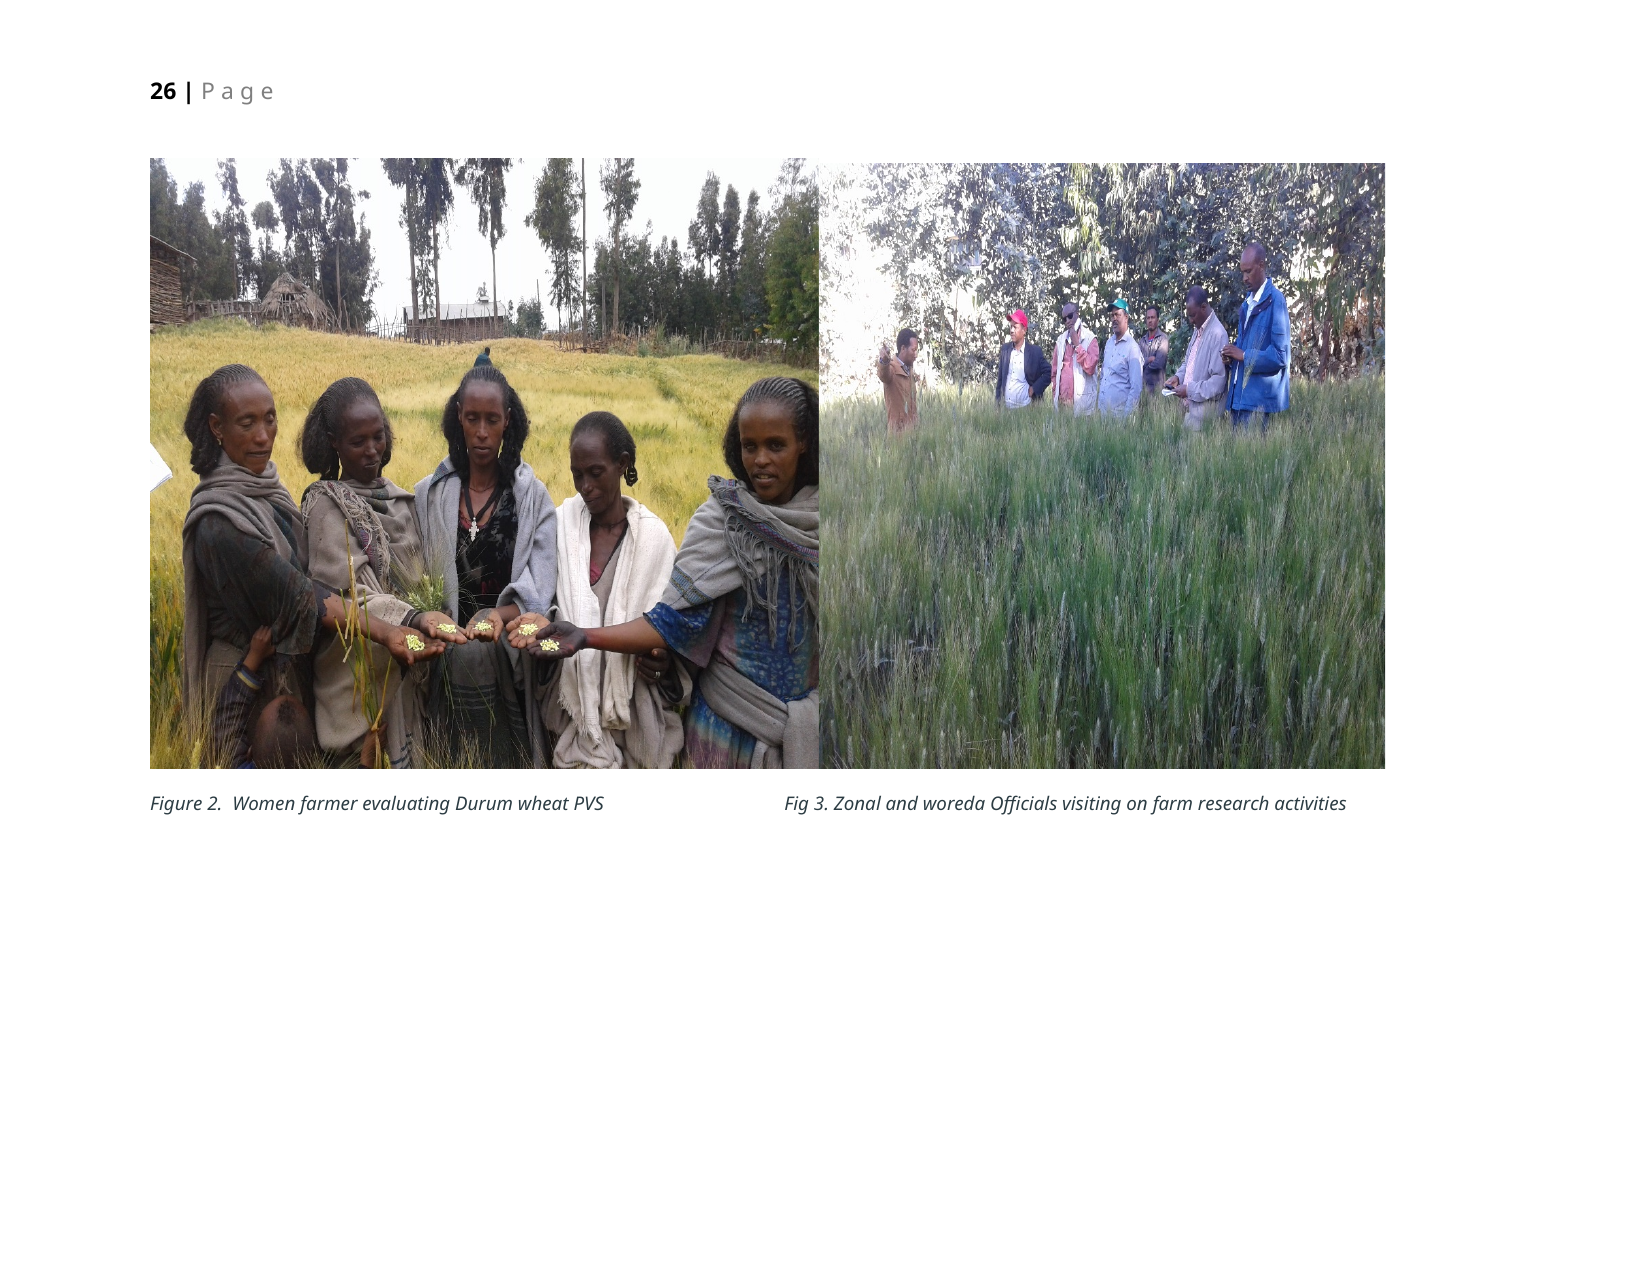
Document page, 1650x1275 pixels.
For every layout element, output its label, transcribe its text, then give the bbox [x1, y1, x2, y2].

picture [150, 158, 1385, 769]
text Figure 2. Women farmer evaluating Durum wheat PVS Fig 3. Zonal and woreda Officials visiting on farm research activities [150, 790, 1500, 816]
